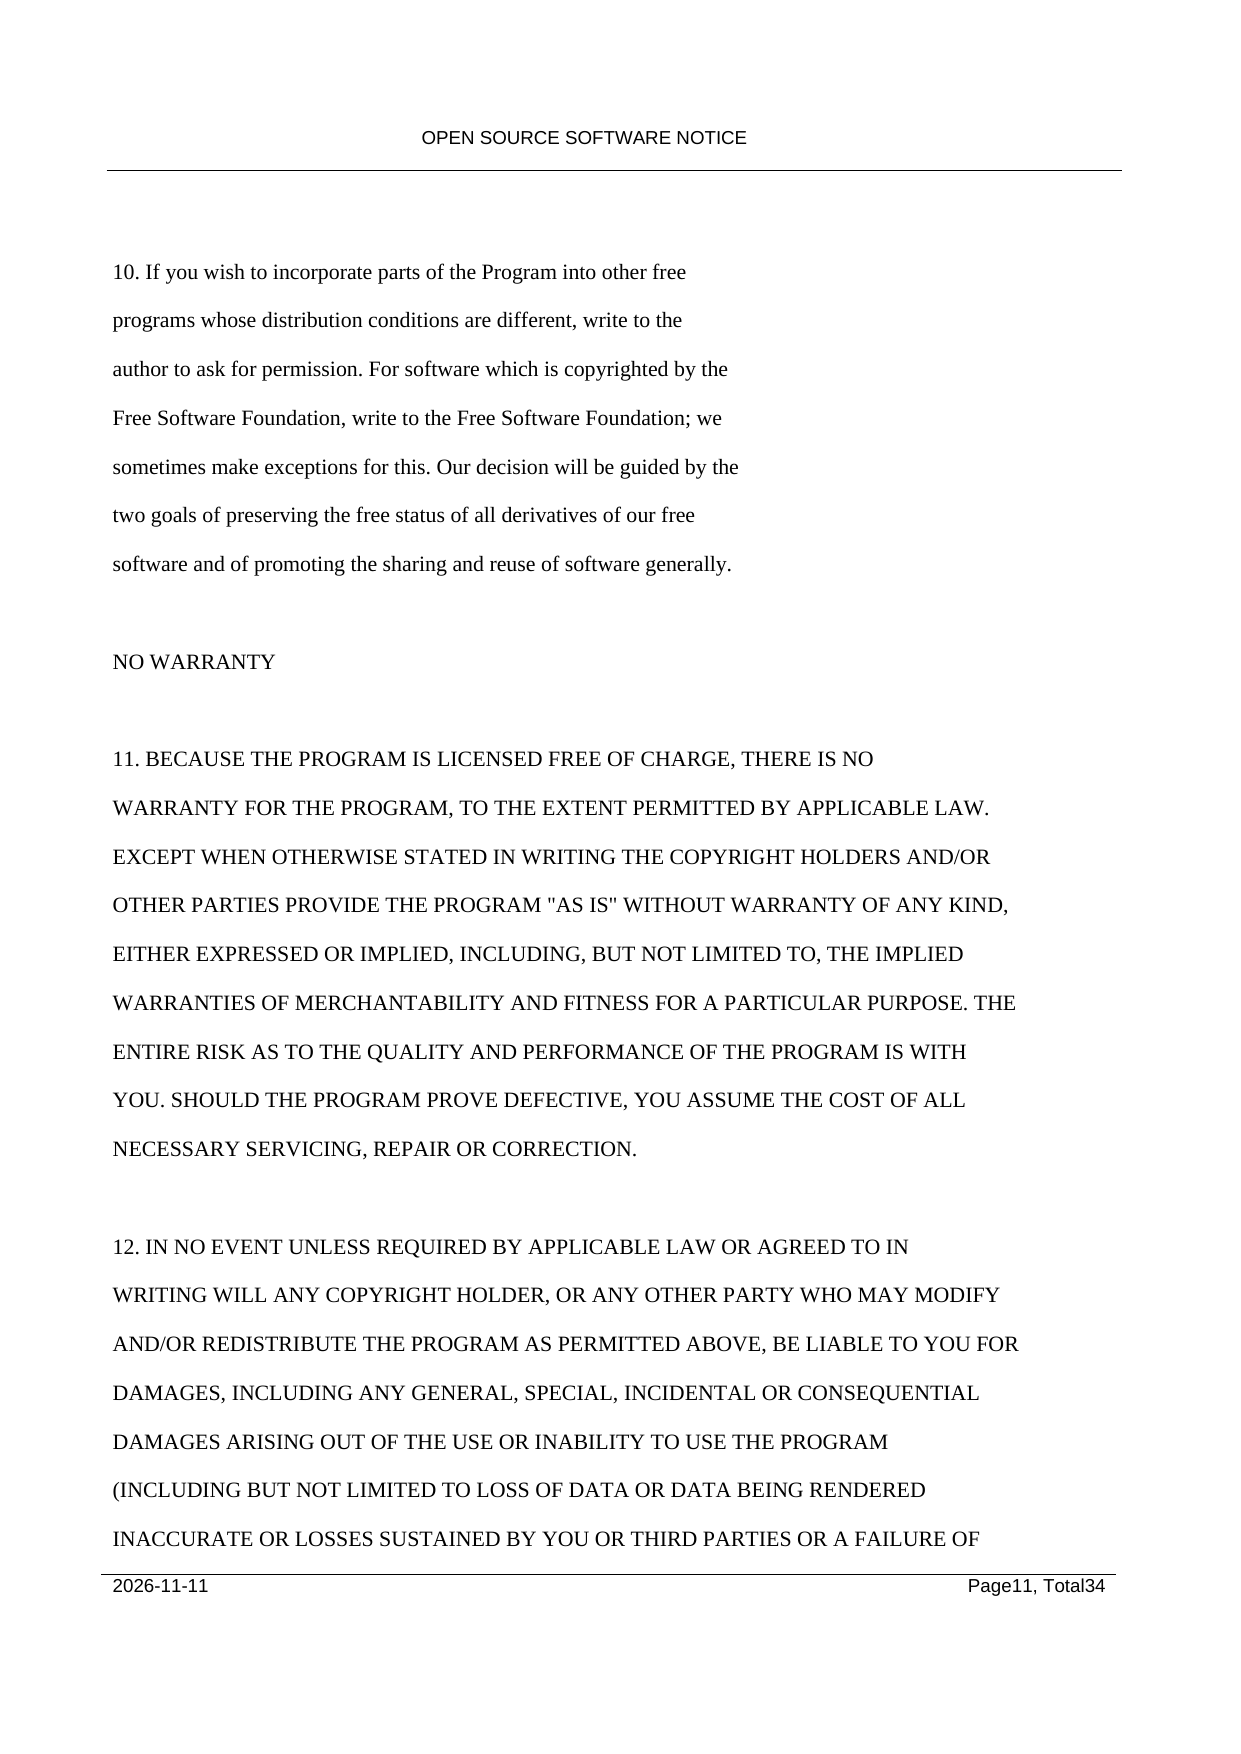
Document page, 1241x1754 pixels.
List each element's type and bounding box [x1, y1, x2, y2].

text [112, 206, 1128, 1555]
